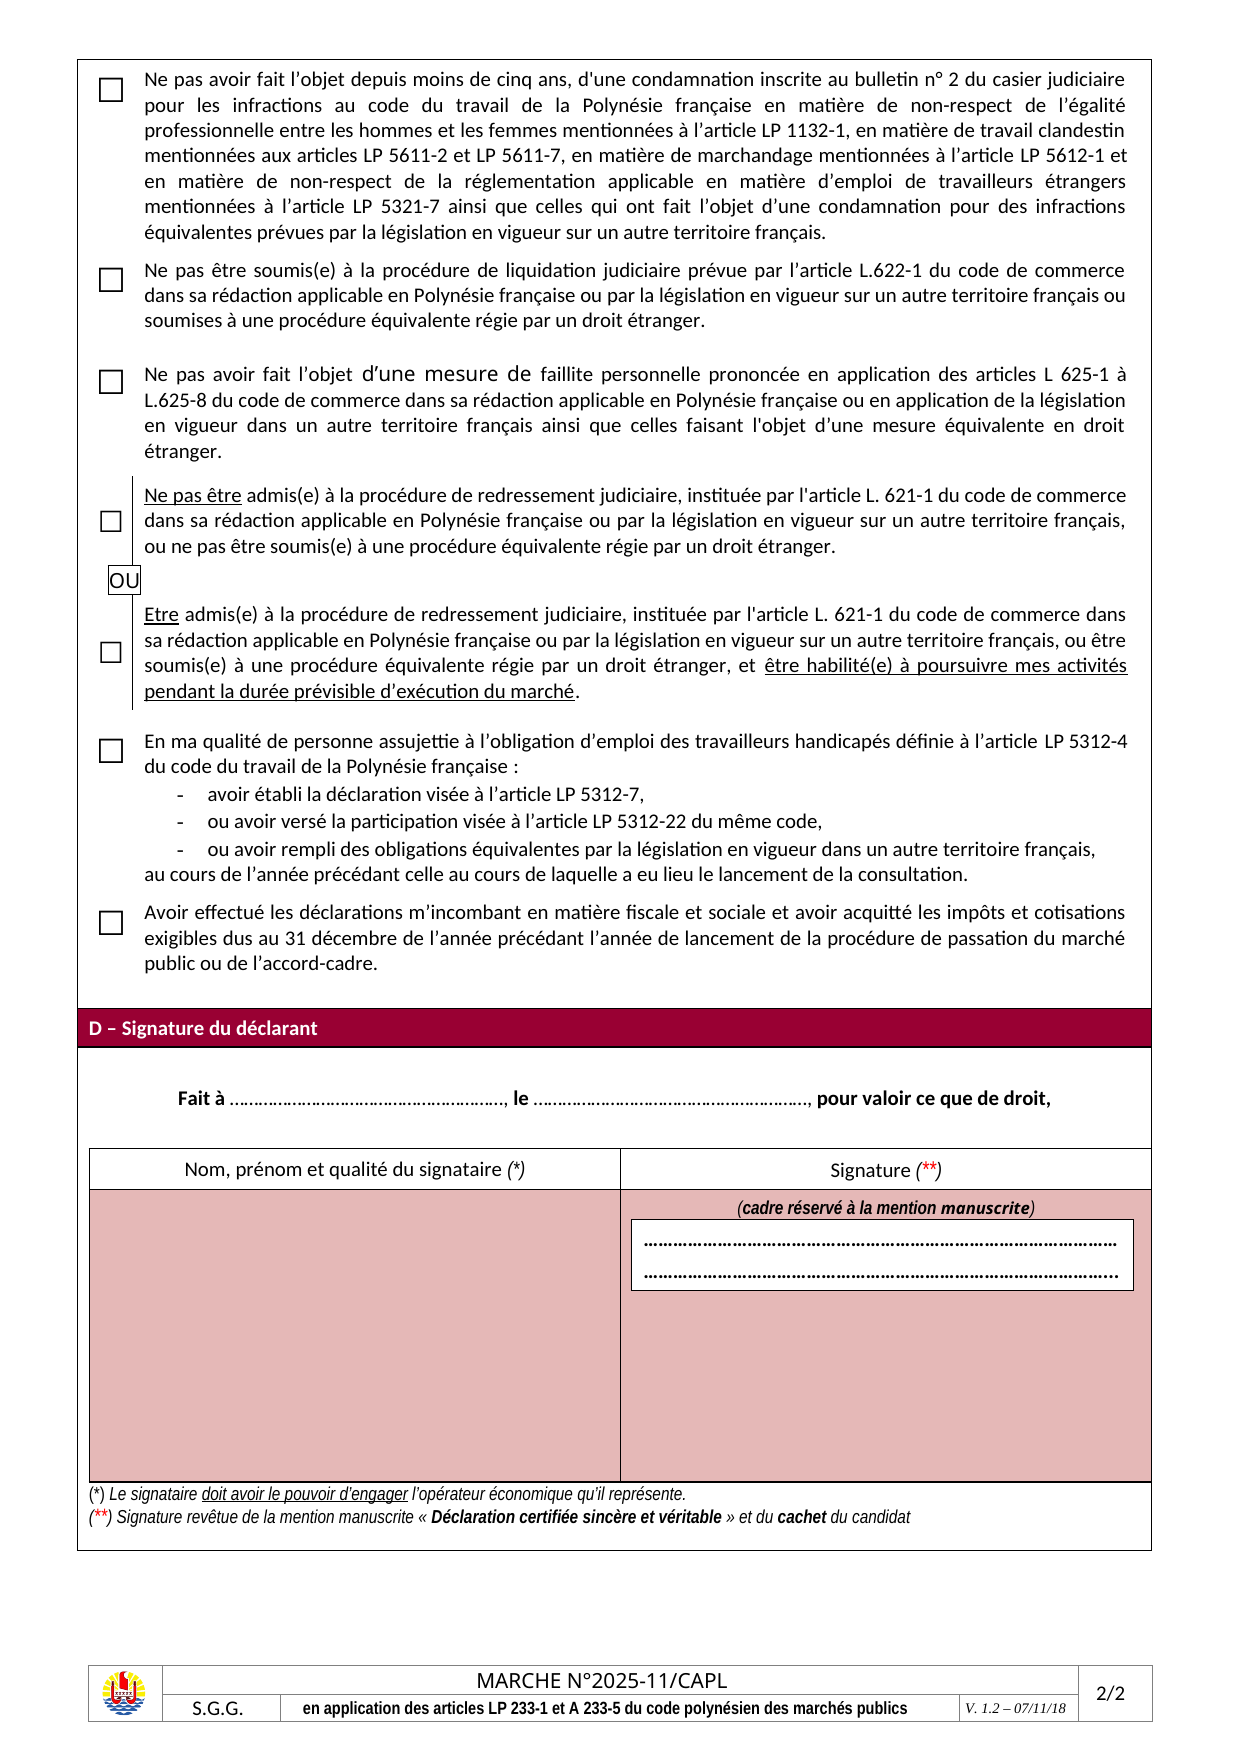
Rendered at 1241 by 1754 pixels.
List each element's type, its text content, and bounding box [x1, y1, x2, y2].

table_cell Fait à …………………………………………………, le …………………………………………………, pour valoir ce que de droit, (*) Le signataire doit avoir le pouvoir d’engager l’opérateur économique qu’il représente. (**) Signature revêtue de la mention manuscrite « Déclaration certifiée sincère et véritable » et du cachet du candidat [78, 1048, 1151, 1549]
table_cell D – Signature du déclarant [78, 1009, 1151, 1046]
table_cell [78, 60, 1151, 1007]
picture [101, 1670, 147, 1717]
